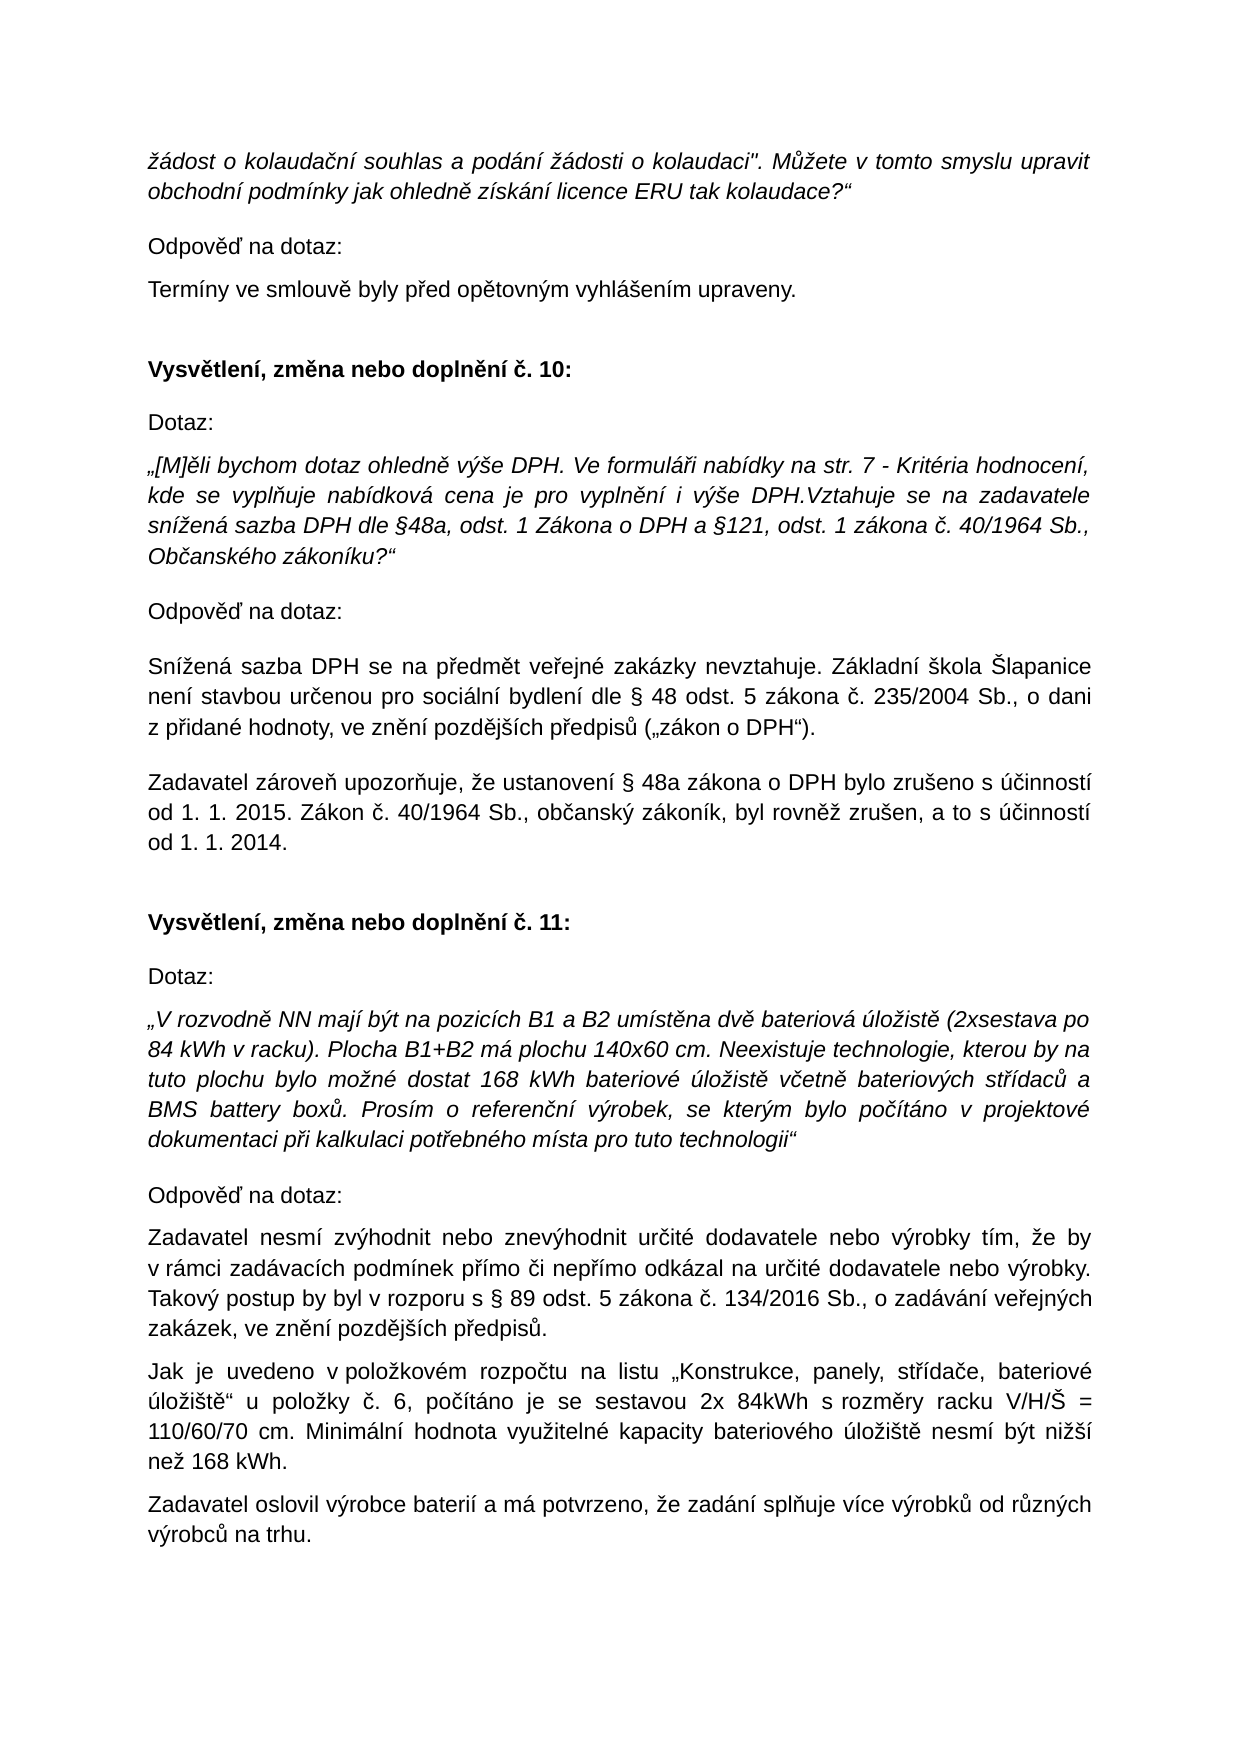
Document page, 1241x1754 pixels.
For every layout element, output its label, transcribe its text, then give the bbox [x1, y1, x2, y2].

text Dotaz: [148, 409, 1093, 436]
text Snížená sazba DPH se na předmět veřejné zakázky nevztahuje. Základní škola Šlapanice není stavbou určenou pro sociální bydlení dle § 48 odst. 5 zákona č. 235/2004 Sb., o dani z přidané hodnoty, ve znění pozdějších předpisů („zákon o DPH“). [148, 653, 1093, 740]
text Vysvětlení, změna nebo doplnění č. 10: [148, 356, 1093, 382]
text Odpověď na dotaz: [148, 598, 1093, 624]
text Jak je uvedeno v položkovém rozpočtu na listu „Konstrukce, panely, střídače, bateriové úložiště“ u položky č. 6, počítáno je se sestavou 2x 84kWh s rozměry racku V/H/Š = 110/60/70 cm. Minimální hodnota využitelné kapacity bateriového úložiště nesmí být nižší než 168 kWh. [148, 1358, 1093, 1474]
text Dotaz: [148, 963, 1093, 989]
text „V rozvodně NN mají být na pozicích B1 a B2 umístěna dvě bateriová úložistě (2xsestava po 84 kWh v racku). Plocha B1+B2 má plochu 140x60 cm. Neexistuje technologie, kterou by na tuto plochu bylo možné dostat 168 kWh bateriové úložistě včetně bateriových střídaců a BMS battery boxů. Prosím o referenční výrobek, se kterým bylo počítáno v projektové dokumentaci při kalkulaci potřebného místa pro tuto technologii“ [148, 1006, 1093, 1153]
text Odpověď na dotaz: [148, 1182, 1093, 1208]
text Zadavatel zároveň upozorňuje, že ustanovení § 48a zákona o DPH bylo zrušeno s účinností od 1. 1. 2015. Zákon č. 40/1964 Sb., občanský zákoník, byl rovněž zrušen, a to s účinností od 1. 1. 2014. [148, 769, 1093, 856]
text Zadavatel oslovil výrobce baterií a má potvrzeno, že zadání splňuje více výrobků od různých výrobců na trhu. [148, 1491, 1093, 1547]
text „[M]ěli bychom dotaz ohledně výše DPH. Ve formuláři nabídky na str. 7 - Kritéria hodnocení, kde se vyplňuje nabídková cena je pro vyplnění i výše DPH.Vztahuje se na zadavatele snížená sazba DPH dle §48a, odst. 1 Zákona o DPH a §121, odst. 1 zákona č. 40/1964 Sb., Občanského zákoníku?“ [148, 452, 1093, 569]
text Odpověď na dotaz: [148, 233, 1093, 259]
text Vysvětlení, změna nebo doplnění č. 11: [148, 909, 1093, 936]
text Termíny ve smlouvě byly před opětovným vyhlášením upraveny. [148, 276, 1093, 302]
text Zadavatel nesmí zvýhodnit nebo znevýhodnit určité dodavatele nebo výrobky tím, že by v rámci zadávacích podmínek přímo či nepřímo odkázal na určité dodavatele nebo výrobky. Takový postup by byl v rozporu s § 89 odst. 5 zákona č. 134/2016 Sb., o zadávání veřejných zakázek, ve znění pozdějších předpisů. [148, 1224, 1093, 1341]
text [148, 148, 1093, 204]
